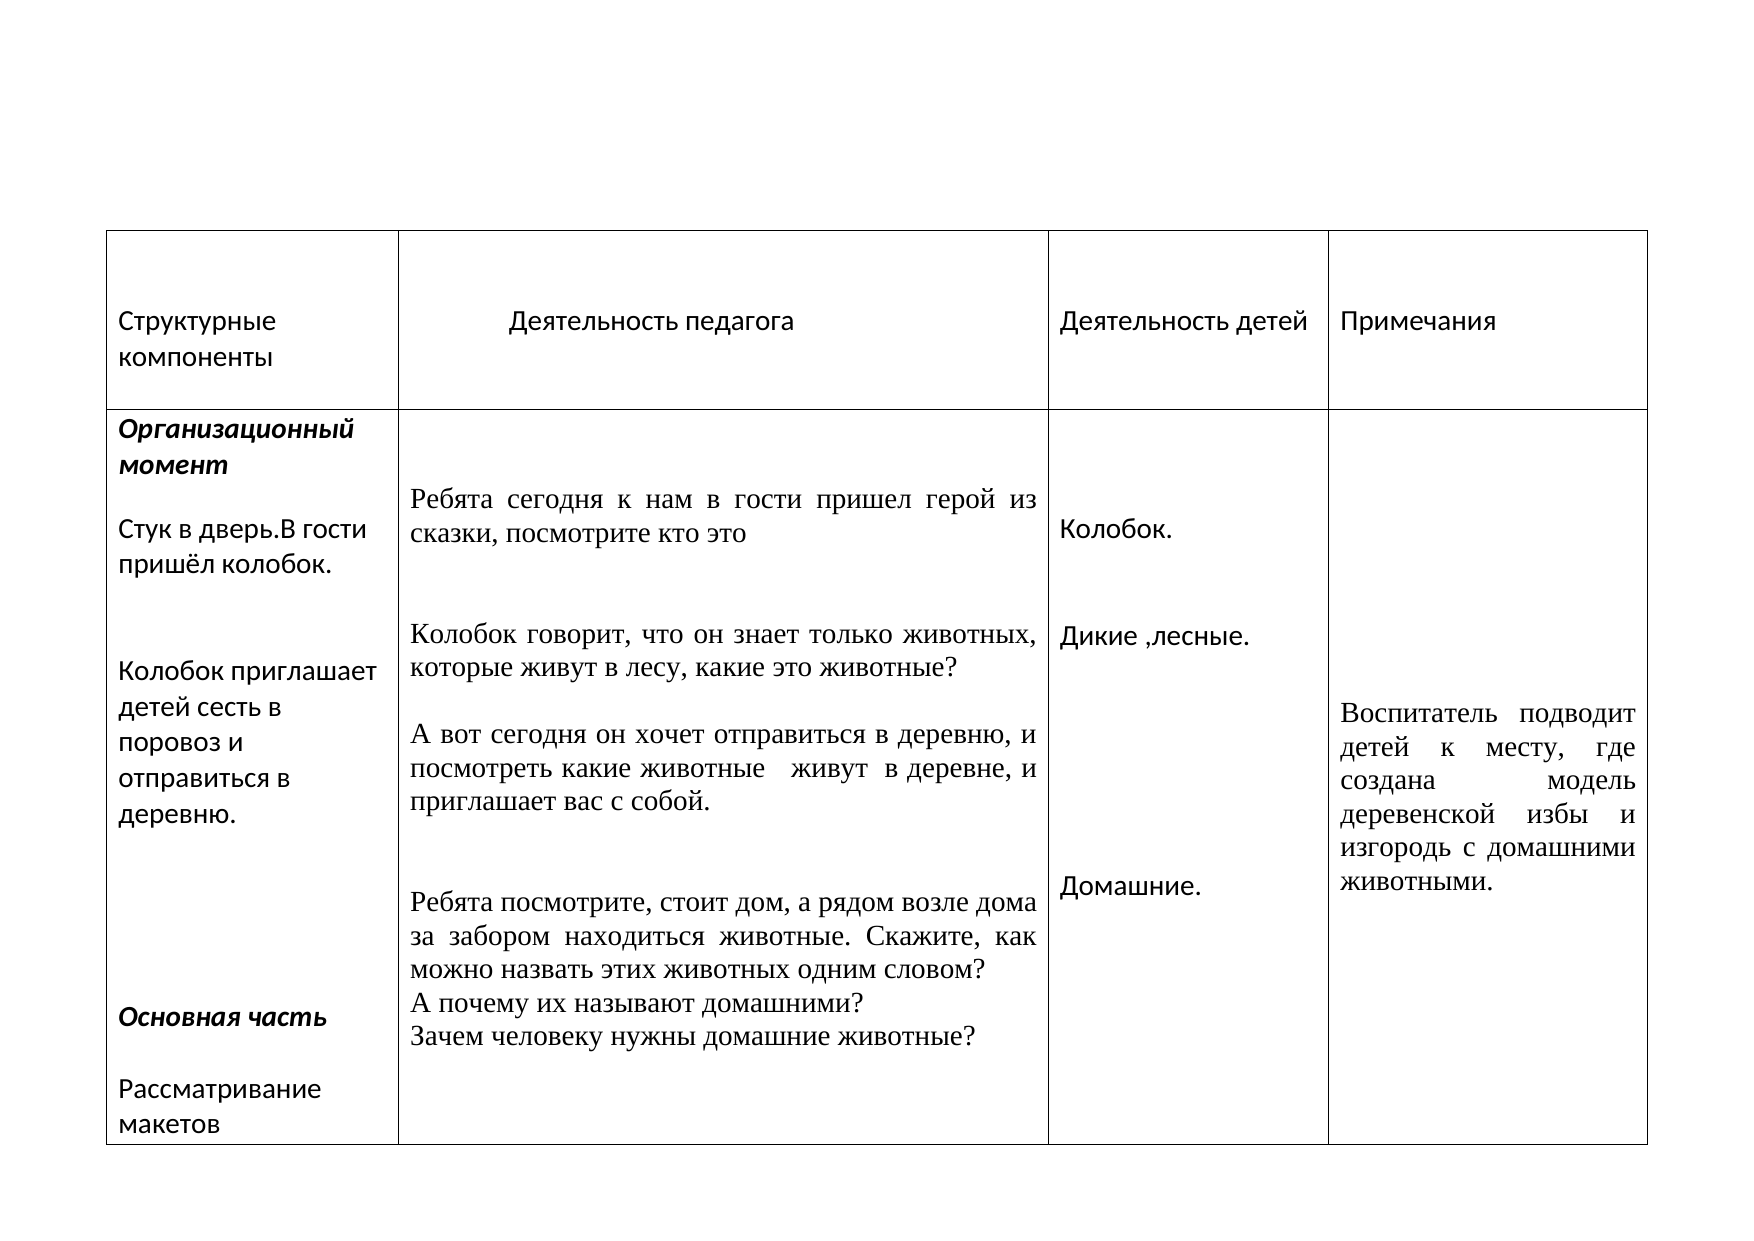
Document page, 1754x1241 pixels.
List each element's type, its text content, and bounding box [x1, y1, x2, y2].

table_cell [399, 410, 1048, 1144]
table_header Деятельность педагога [399, 231, 1048, 409]
table_header Деятельность детей [1049, 231, 1328, 409]
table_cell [1329, 410, 1647, 1144]
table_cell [107, 410, 398, 1144]
table_header Структурные компоненты [107, 231, 398, 409]
table_header Примечания [1329, 231, 1647, 409]
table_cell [1049, 410, 1328, 1144]
